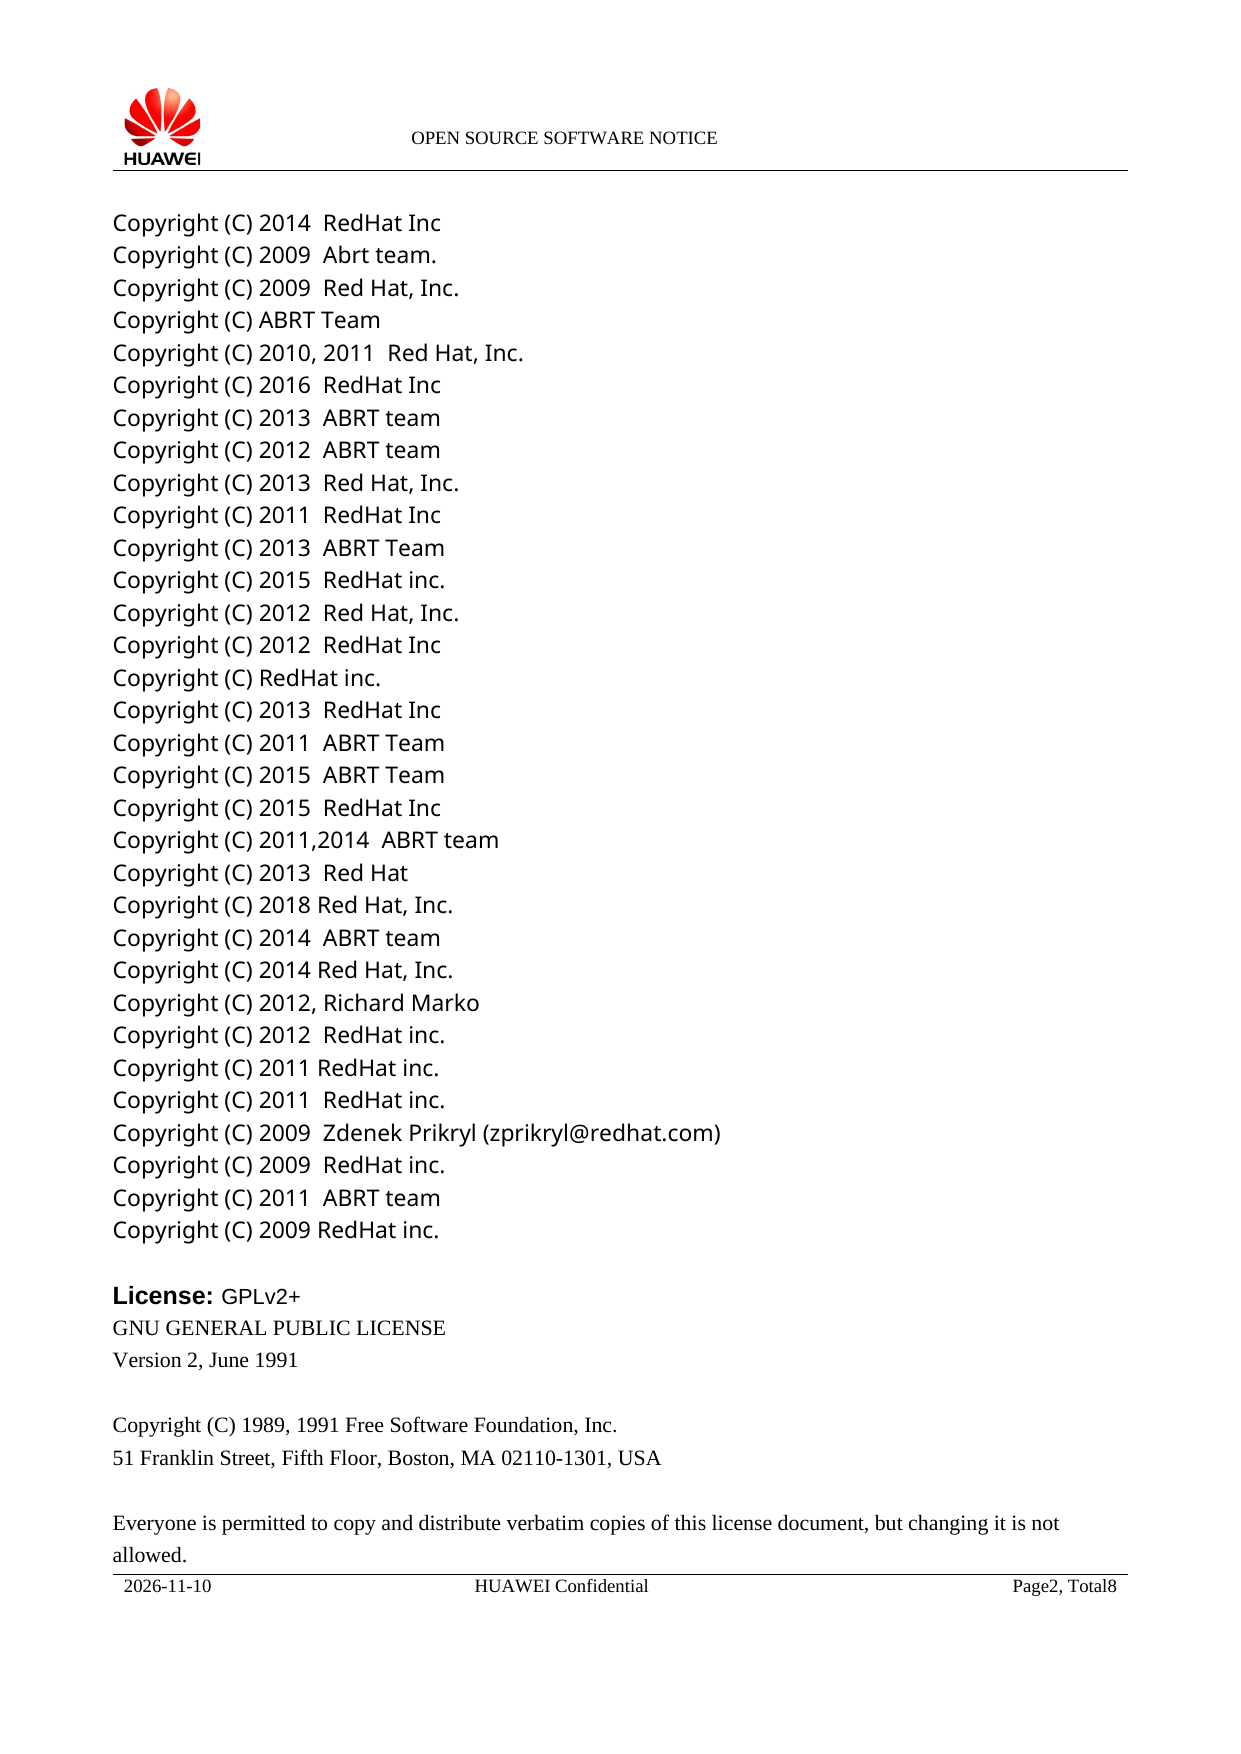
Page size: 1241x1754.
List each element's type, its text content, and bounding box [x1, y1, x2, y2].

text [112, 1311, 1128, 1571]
picture [124, 88, 201, 165]
text License: GPLv2+ [112, 1279, 1128, 1311]
